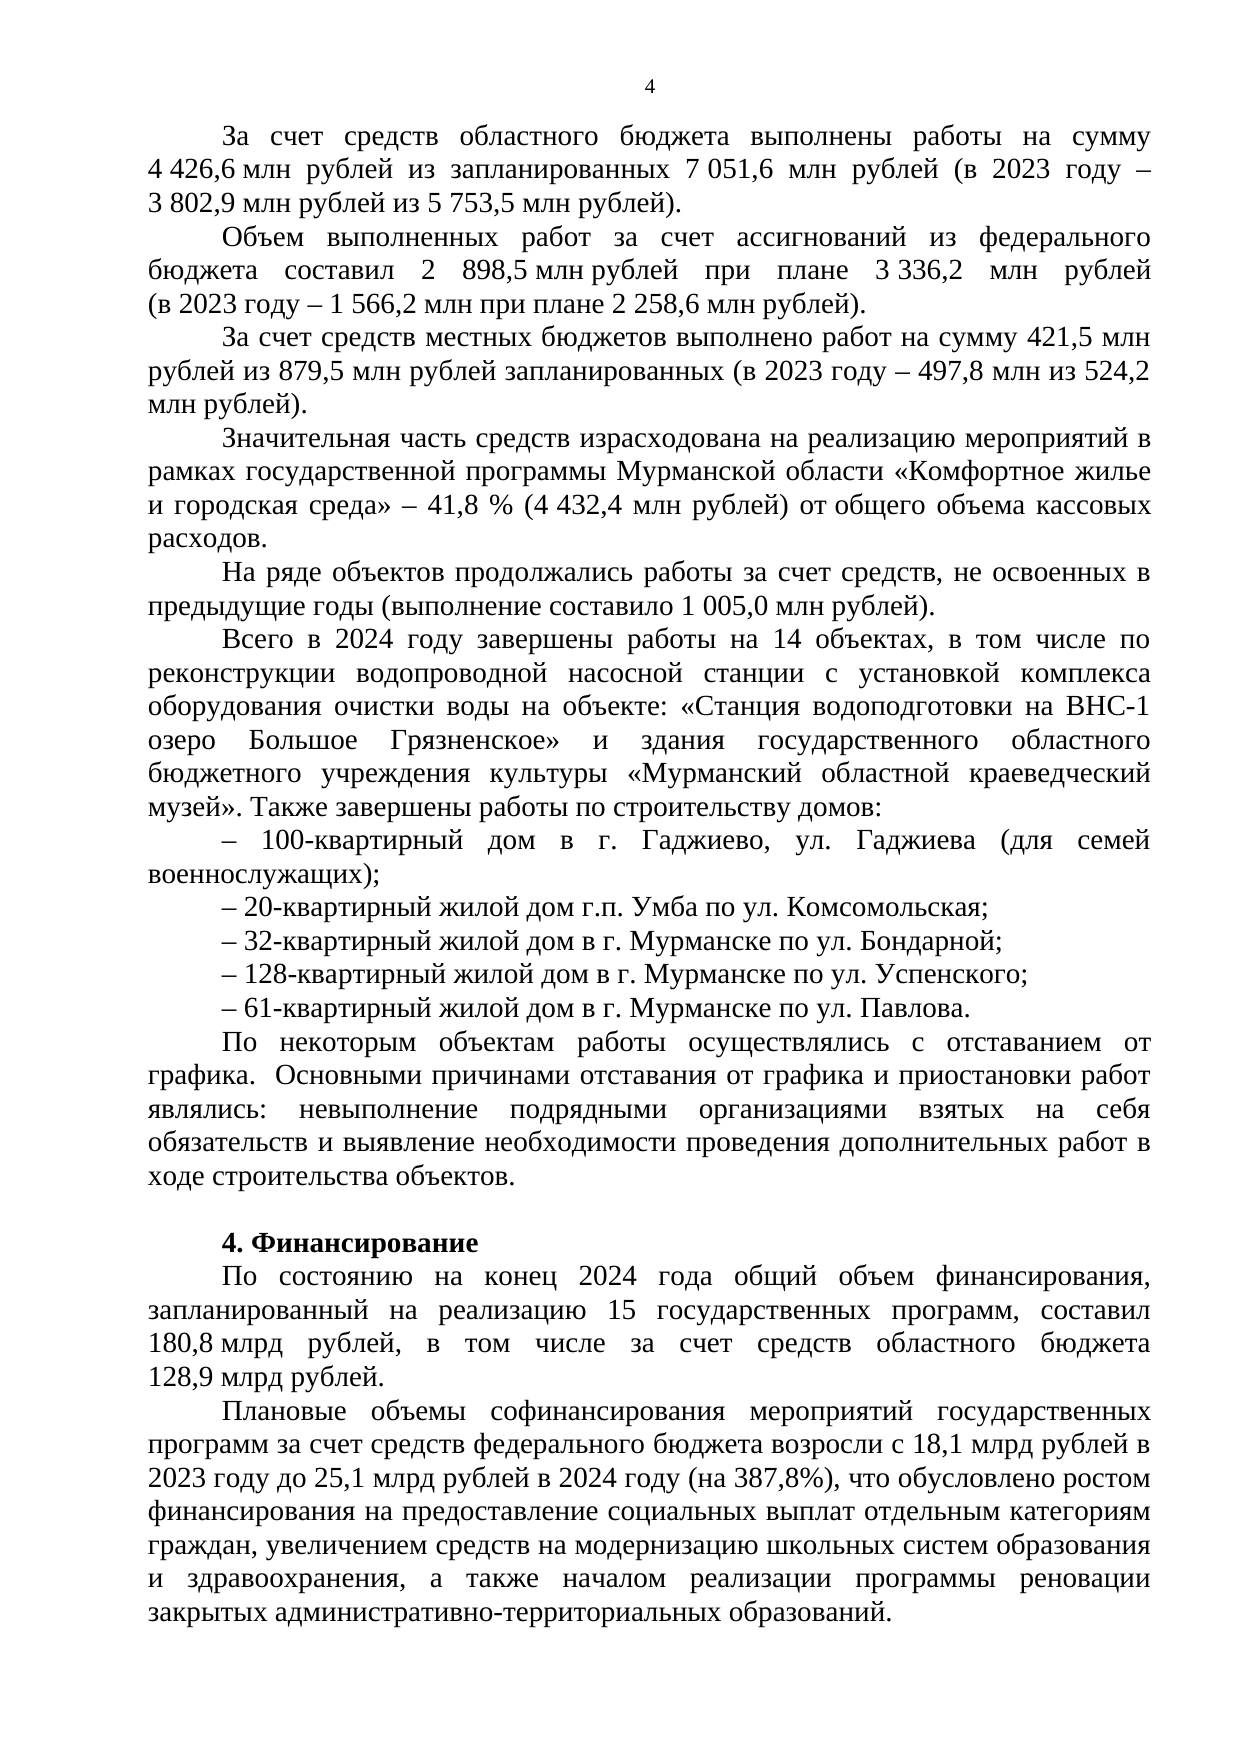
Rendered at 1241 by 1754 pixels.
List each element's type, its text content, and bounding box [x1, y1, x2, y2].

text По некоторым объектам работы осуществлялись с отставанием от графика. Основными причинами отставания от графика и приостановки работ являлись: невыполнение подрядными организациями взятых на себя обязательств и выявление необходимости проведения дополнительных работ в ходе строительства объектов. [148, 1024, 1152, 1191]
text За счет средств местных бюджетов выполнено работ на сумму 421,5 млн рублей из 879,5 млн рублей запланированных (в 2023 году – 497,8 млн из 524,2 млн рублей). [148, 319, 1152, 420]
text Плановые объемы софинансирования мероприятий государственных программ за счет средств федерального бюджета возросли с 18,1 млрд рублей в 2023 году до 25,1 млрд рублей в 2024 году (на 387,8%), что обусловлено ростом финансирования на предоставление социальных выплат отдельным категориям граждан, увеличением средств на модернизацию школьных систем образования и здравоохранения, а также началом реализации программы реновации закрытых административно-территориальных образований. [148, 1393, 1152, 1627]
text – 32-квартирный жилой дом в г. Мурманске по ул. Бондарной; [148, 923, 1152, 957]
text – 20-квартирный жилой дом г.п. Умба по ул. Комсомольская; [148, 889, 1152, 923]
text Всего в 2024 году завершены работы на 14 объектах, в том числе по реконструкции водопроводной насосной станции с установкой комплекса оборудования очистки воды на объекте: «Станция водоподготовки на ВНС-1 озеро Большое Грязненское» и здания государственного областного бюджетного учреждения культуры «Мурманский областной краеведческий музей». Также завершены работы по строительству домов: [148, 621, 1152, 822]
text Объем выполненных работ за счет ассигнований из федерального бюджета составил 2 898,5 млн рублей при плане 3 336,2 млн рублей (в 2023 году – 1 566,2 млн при плане 2 258,6 млн рублей). [148, 219, 1152, 319]
text 4. Финансирование [148, 1225, 1152, 1258]
text За счет средств областного бюджета выполнены работы на сумму 4 426,6 млн рублей из запланированных 7 051,6 млн рублей (в 2023 году – 3 802,9 млн рублей из 5 753,5 млн рублей). [148, 118, 1152, 219]
text Значительная часть средств израсходована на реализацию мероприятий в рамках государственной программы Мурманской области «Комфортное жилье и городская среда» – 41,8 % (4 432,4 млн рублей) от общего объема кассовых расходов. [148, 420, 1152, 554]
text – 100-квартирный дом в г. Гаджиево, ул. Гаджиева (для семей военнослужащих); [148, 822, 1152, 889]
text – 128-квартирный жилой дом в г. Мурманске по ул. Успенского; [148, 957, 1152, 990]
text По состоянию на конец 2024 года общий объем финансирования, запланированный на реализацию 15 государственных программ, составил 180,8 млрд рублей, в том числе за счет средств областного бюджета 128,9 млрд рублей. [148, 1258, 1152, 1393]
text – 61-квартирный жилой дом в г. Мурманске по ул. Павлова. [148, 990, 1152, 1024]
text На ряде объектов продолжались работы за счет средств, не освоенных в предыдущие годы (выполнение составило 1 005,0 млн рублей). [148, 554, 1152, 621]
